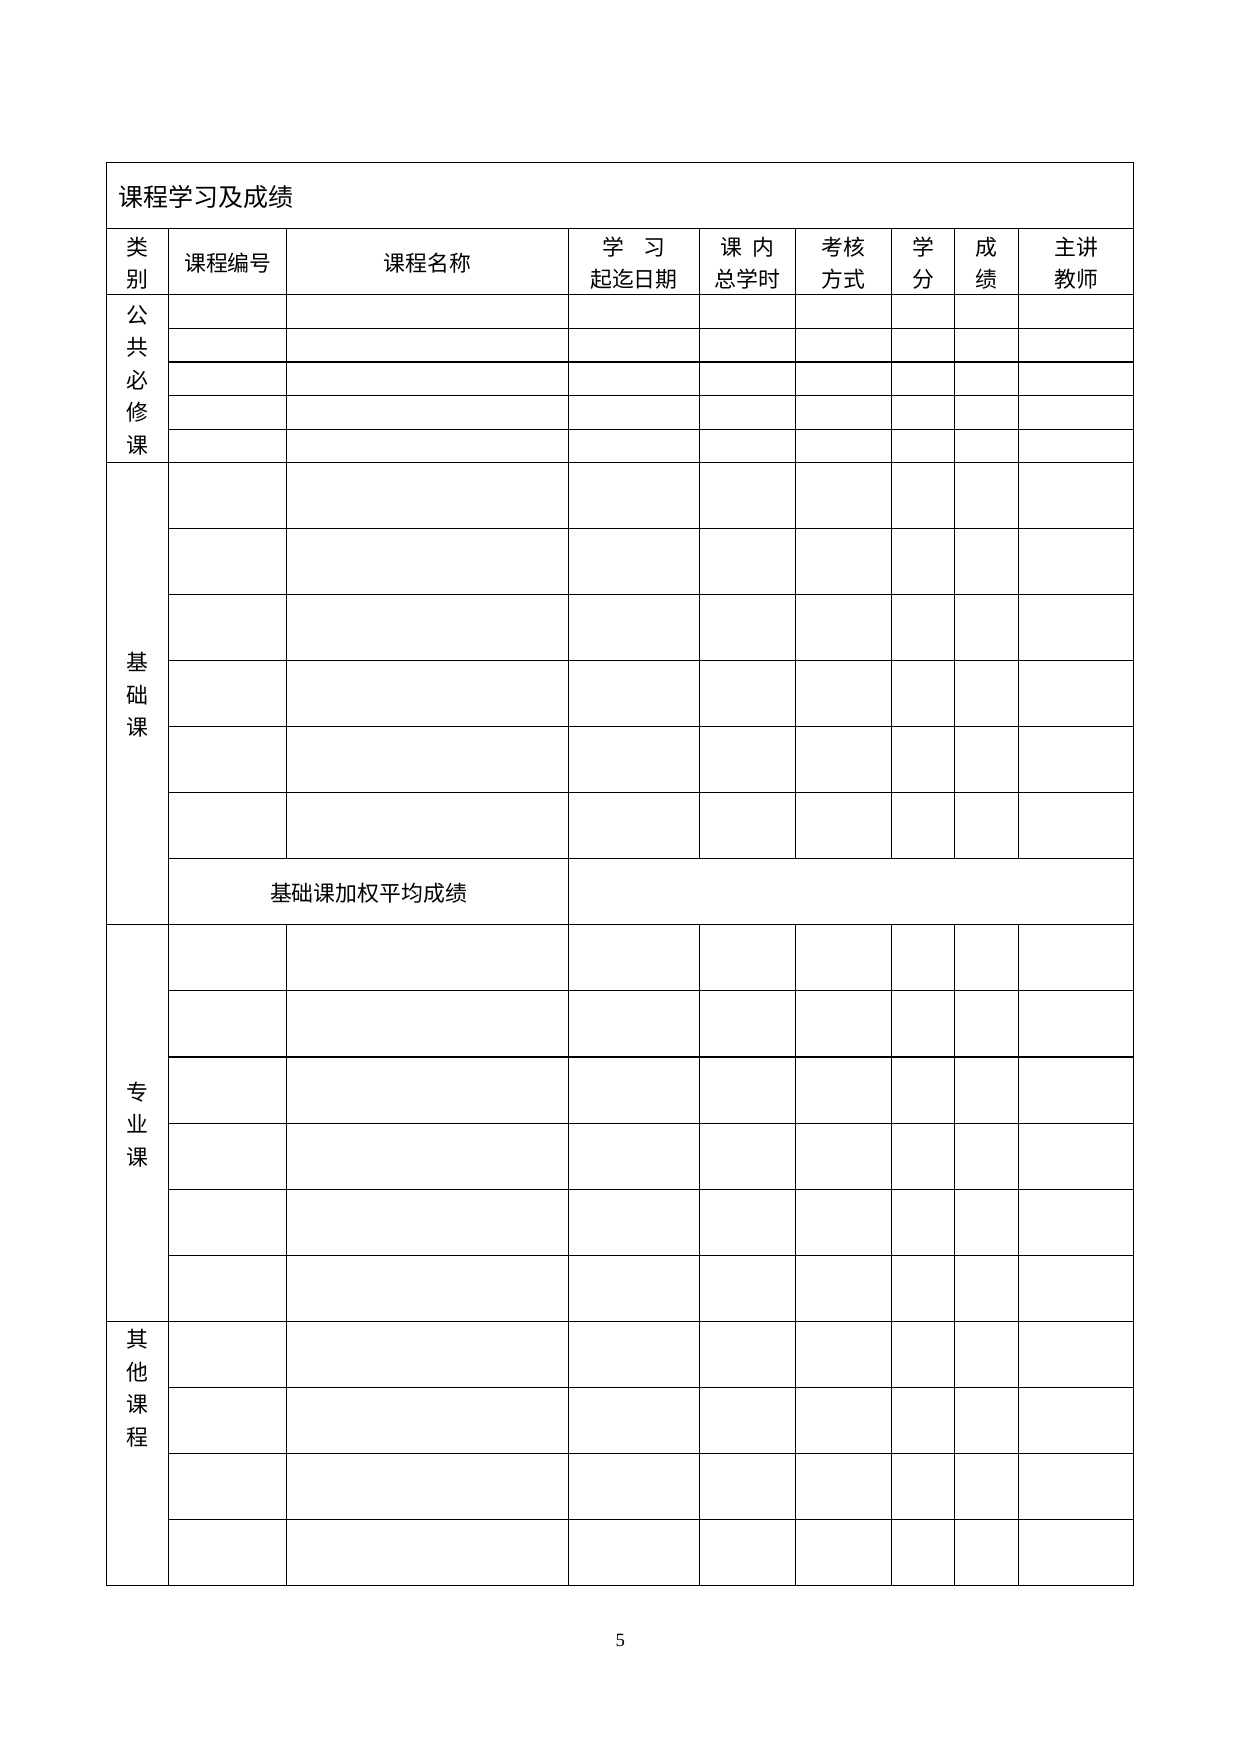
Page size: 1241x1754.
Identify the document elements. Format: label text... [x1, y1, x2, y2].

table_cell [569, 295, 699, 328]
table_cell [955, 329, 1018, 361]
table_cell 基 础 课 [107, 463, 168, 924]
table_cell [1019, 727, 1133, 792]
table_cell [796, 925, 891, 990]
table_cell 课程编号 [169, 229, 286, 294]
table_cell [892, 295, 954, 328]
table_cell [955, 1256, 1018, 1321]
table_cell [955, 1388, 1018, 1453]
table_cell [892, 1454, 954, 1519]
table_cell [1019, 463, 1133, 528]
table_cell [287, 329, 568, 361]
table_cell [955, 727, 1018, 792]
table_cell [1019, 991, 1133, 1056]
table_cell [892, 329, 954, 361]
table_cell [287, 661, 568, 726]
table_cell [892, 991, 954, 1056]
table_cell [287, 1454, 568, 1519]
table_cell [700, 1454, 795, 1519]
table_header 课程学习及成绩 [107, 163, 1133, 228]
table_cell [955, 1520, 1018, 1585]
table_cell [892, 363, 954, 395]
table_cell [1019, 396, 1133, 428]
table_cell [796, 1256, 891, 1321]
table_cell [569, 1124, 699, 1188]
table_cell [287, 727, 568, 792]
table_cell [700, 595, 795, 660]
table_cell [892, 1058, 954, 1122]
table_cell 考核 方式 [796, 229, 891, 294]
table_cell [892, 925, 954, 990]
table_cell [892, 727, 954, 792]
table_cell [569, 1520, 699, 1585]
table_cell [700, 430, 795, 462]
table_cell [287, 1190, 568, 1254]
table_cell [287, 1322, 568, 1387]
table_cell 课程名称 [287, 229, 568, 294]
table_cell [1019, 1058, 1133, 1122]
table_cell [796, 1388, 891, 1453]
table_cell [169, 1388, 286, 1453]
table_cell 课 内 总学时 [700, 229, 795, 294]
table_cell [700, 661, 795, 726]
table_cell [1019, 430, 1133, 462]
table_cell [287, 295, 568, 328]
table_cell [700, 1256, 795, 1321]
table_cell [700, 991, 795, 1056]
table_cell [955, 529, 1018, 594]
table_cell [955, 396, 1018, 428]
table_cell [955, 463, 1018, 528]
table_cell [169, 727, 286, 792]
table_cell [169, 363, 286, 395]
table_cell [892, 1190, 954, 1254]
table_cell [569, 1388, 699, 1453]
table_cell [796, 1520, 891, 1585]
table_cell [892, 463, 954, 528]
table_cell [796, 463, 891, 528]
table_cell [796, 1124, 891, 1188]
table_cell [169, 595, 286, 660]
table_cell [700, 727, 795, 792]
table_cell [955, 925, 1018, 990]
table_cell 主讲 教师 [1019, 229, 1133, 294]
table_cell [955, 1058, 1018, 1122]
table_cell [892, 793, 954, 858]
table_cell [700, 396, 795, 428]
table_cell [700, 295, 795, 328]
table_cell [796, 529, 891, 594]
table_cell [796, 430, 891, 462]
table_cell [796, 727, 891, 792]
table_cell [892, 529, 954, 594]
table_cell [796, 363, 891, 395]
table_cell [569, 1454, 699, 1519]
table_cell [569, 363, 699, 395]
table_cell [169, 463, 286, 528]
table_cell [169, 793, 286, 858]
table_cell [569, 925, 699, 990]
table_cell [955, 1454, 1018, 1519]
table_cell [796, 991, 891, 1056]
table_cell [796, 396, 891, 428]
table_cell [569, 329, 699, 361]
table_cell [1019, 1322, 1133, 1387]
table_cell [169, 295, 286, 328]
table_cell [796, 793, 891, 858]
table_cell [892, 1388, 954, 1453]
table_cell [569, 1190, 699, 1254]
table_cell [892, 1256, 954, 1321]
table_cell [287, 363, 568, 395]
table_cell 学 习 起迄日期 [569, 229, 699, 294]
table_cell [796, 661, 891, 726]
table_cell [169, 1322, 286, 1387]
table_cell [1019, 925, 1133, 990]
table_cell [569, 859, 1133, 924]
table_cell 其他课程 [107, 1322, 168, 1585]
table_cell [955, 1190, 1018, 1254]
table_cell [169, 1256, 286, 1321]
table_cell [700, 1520, 795, 1585]
table_cell [569, 727, 699, 792]
table_cell [169, 529, 286, 594]
table_cell [796, 1190, 891, 1254]
table_cell [569, 463, 699, 528]
table_cell [796, 595, 891, 660]
table_cell [1019, 1454, 1133, 1519]
table_cell [569, 430, 699, 462]
table_cell [892, 1322, 954, 1387]
table_cell [700, 463, 795, 528]
table_cell [955, 430, 1018, 462]
table_cell [287, 1124, 568, 1188]
table_cell 专 业 课 [107, 925, 168, 1321]
table_cell [287, 991, 568, 1056]
table_cell [169, 1058, 286, 1122]
table_cell [700, 793, 795, 858]
table_cell [287, 1388, 568, 1453]
table_cell [169, 1454, 286, 1519]
table_cell [1019, 1256, 1133, 1321]
table_cell [569, 1058, 699, 1122]
table_cell [1019, 529, 1133, 594]
table_cell 成 绩 [955, 229, 1018, 294]
table_cell [1019, 595, 1133, 660]
table_cell [955, 295, 1018, 328]
table_cell [700, 363, 795, 395]
table_cell 学分 [892, 229, 954, 294]
table_cell [1019, 1190, 1133, 1254]
table_cell [700, 1388, 795, 1453]
table_cell [796, 1322, 891, 1387]
table_cell [796, 329, 891, 361]
table_cell [169, 991, 286, 1056]
table_cell [287, 396, 568, 428]
table_cell [892, 595, 954, 660]
table_cell [955, 1124, 1018, 1188]
table_cell [955, 793, 1018, 858]
table_cell [287, 793, 568, 858]
table_cell [1019, 329, 1133, 361]
table_cell [955, 595, 1018, 660]
table_cell [892, 430, 954, 462]
table_cell [1019, 1388, 1133, 1453]
table_cell [796, 295, 891, 328]
table_cell [700, 1190, 795, 1254]
table_cell [287, 1520, 568, 1585]
table_cell [169, 1520, 286, 1585]
table_cell [569, 1322, 699, 1387]
table_cell [700, 329, 795, 361]
table_cell 公共 必 修 课 [107, 295, 168, 462]
table_cell [569, 991, 699, 1056]
table_cell [1019, 793, 1133, 858]
table_cell [1019, 1520, 1133, 1585]
table_cell [796, 1454, 891, 1519]
table_cell [892, 396, 954, 428]
table_cell [700, 529, 795, 594]
table_cell [169, 396, 286, 428]
table_cell [169, 661, 286, 726]
table_cell [892, 661, 954, 726]
table_cell [1019, 295, 1133, 328]
table_cell [1019, 1124, 1133, 1188]
table_cell [569, 595, 699, 660]
table_cell [700, 925, 795, 990]
table_cell [287, 595, 568, 660]
table_cell [287, 1058, 568, 1122]
table_cell [287, 430, 568, 462]
table_cell [892, 1520, 954, 1585]
table_cell [955, 1322, 1018, 1387]
table_cell [796, 1058, 891, 1122]
table_cell [1019, 363, 1133, 395]
table_cell [569, 529, 699, 594]
table_cell [700, 1124, 795, 1188]
table_cell [569, 396, 699, 428]
table_cell [169, 1124, 286, 1188]
table_cell [287, 1256, 568, 1321]
table_cell [569, 793, 699, 858]
table_cell [287, 529, 568, 594]
table_cell [1019, 661, 1133, 726]
table_cell 类别 [107, 229, 168, 294]
table_cell [955, 991, 1018, 1056]
table_cell [700, 1058, 795, 1122]
table_cell [287, 463, 568, 528]
table_cell [892, 1124, 954, 1188]
table_cell [955, 661, 1018, 726]
table_cell [169, 329, 286, 361]
table_cell [169, 430, 286, 462]
table_cell [569, 1256, 699, 1321]
table_cell [569, 661, 699, 726]
table_cell 基础课加权平均成绩 [169, 859, 568, 924]
table_cell [955, 363, 1018, 395]
table_cell [287, 925, 568, 990]
table_cell [169, 925, 286, 990]
table_cell [169, 1190, 286, 1254]
table_cell [700, 1322, 795, 1387]
